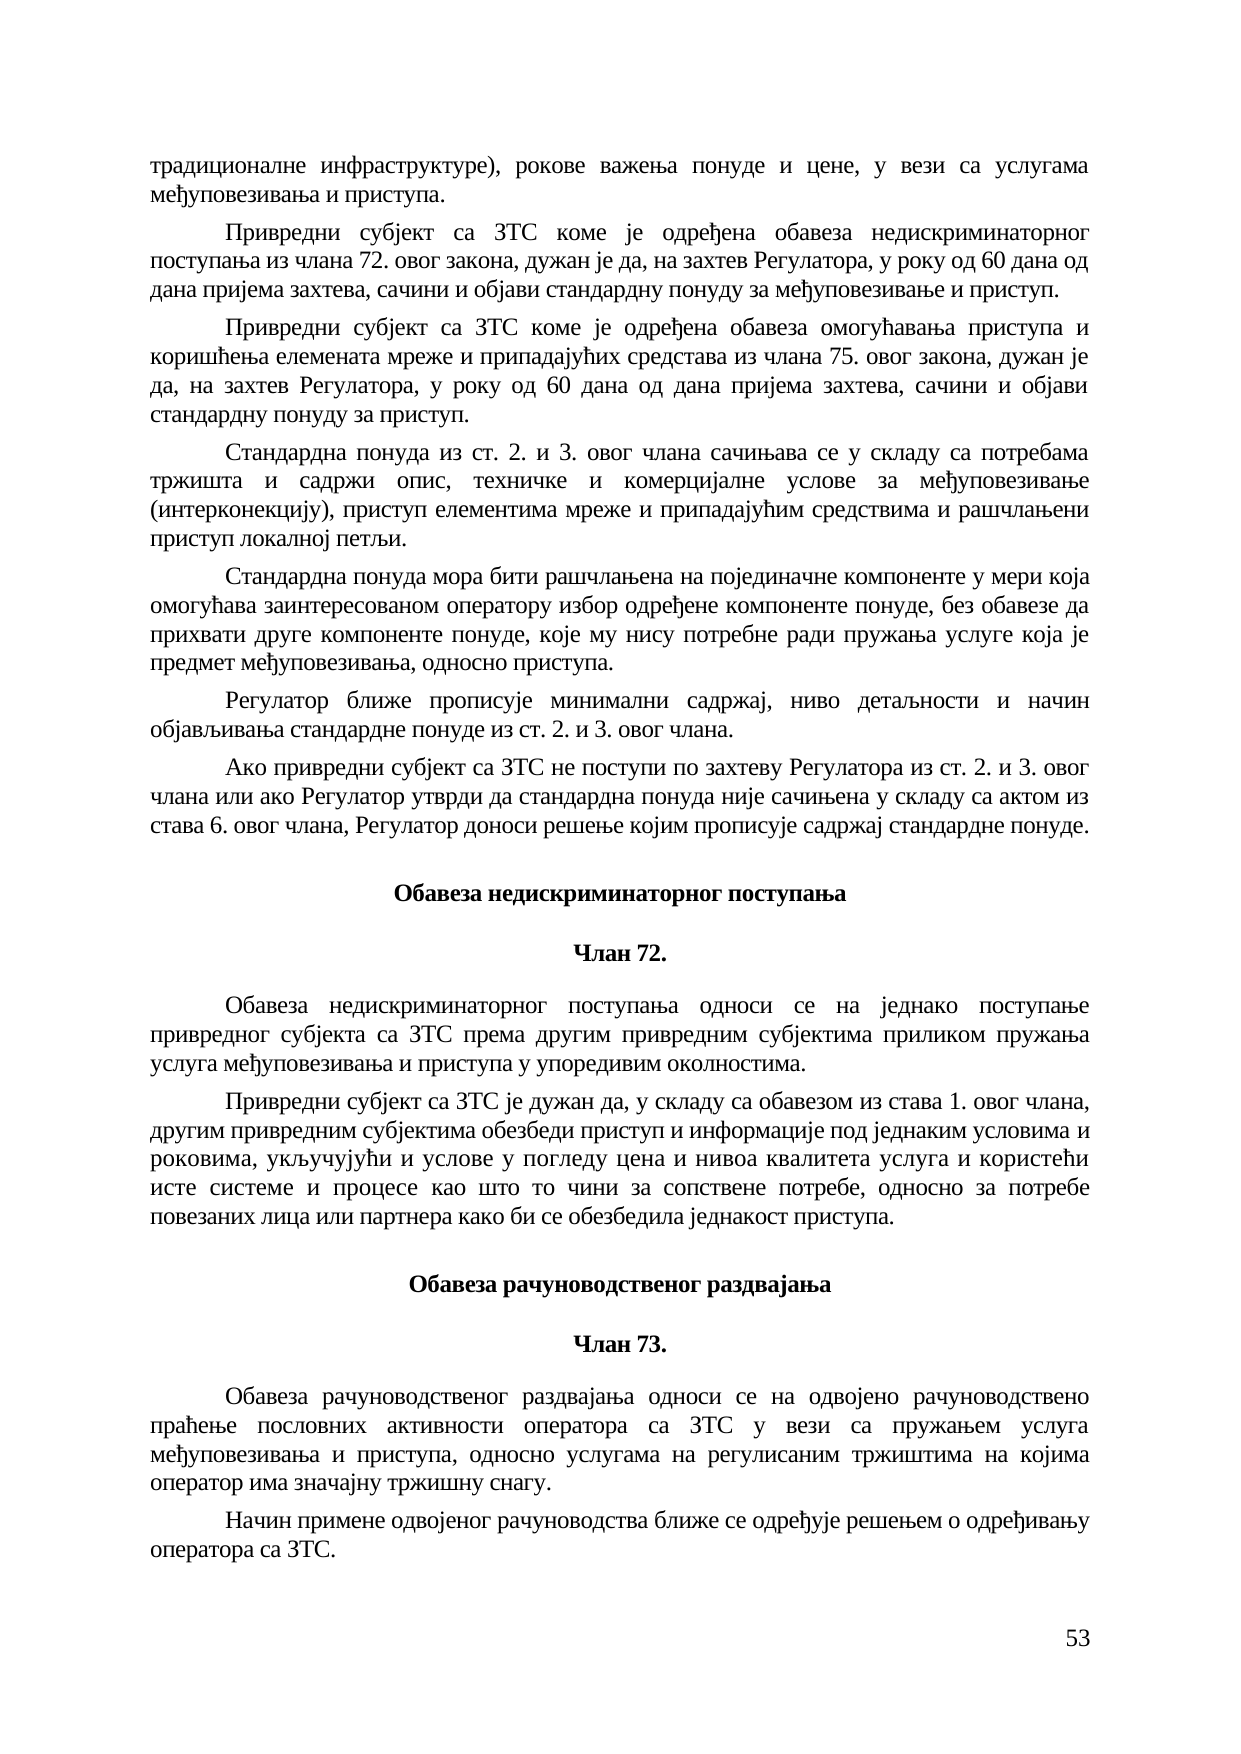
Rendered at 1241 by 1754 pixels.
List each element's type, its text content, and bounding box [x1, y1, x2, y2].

text Начин примене одвојеног рачуноводства ближе се одређује решењем о одређивању оператора са ЗТС. [150, 1506, 1090, 1563]
text Стандардна понуда из ст. 2. и 3. овог члана сачињава се у складу са потребама тржишта и садржи опис, техничке и комерцијалне услове за међуповезивање (интерконекцију), приступ елементима мреже и припадајућим средствима и рашчлањени приступ локалној петљи. [150, 437, 1090, 552]
subtitle Обавеза рачуноводственог раздвајања [150, 1269, 1090, 1298]
text Привредни субјект са ЗТС коме је одређена обавеза недискриминаторног поступања из члана 72. овог закона, дужан је да, на захтев Регулатора, у року од 60 дана од дана пријема захтева, сачини и објави стандардну понуду за међуповезивање и приступ. [150, 217, 1090, 303]
text Ако привредни субјект са ЗТС не поступи по захтеву Регулатора из ст. 2. и 3. овог члана или ако Регулатор утврди да стандардна понуда није сачињена у складу са актом из става 6. овог члана, Регулатор доноси решење којим прописује садржај стандардне понуде. [150, 752, 1090, 839]
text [150, 150, 1090, 207]
text Обавеза рачуноводственог раздвајања односи се на одвојено рачуноводствено праћење пословних активности оператора са ЗТС у вези са пружањем услуга међуповезивања и приступа, односно услугама на регулисаним тржиштима на којима оператор има значајну тржишну снагу. [150, 1381, 1090, 1496]
text Регулатор ближе прописује минимални садржај, ниво детаљности и начин објављивања стандардне понуде из ст. 2. и 3. овог члана. [150, 686, 1090, 743]
subtitle Обавеза недискриминаторног поступања [150, 878, 1090, 907]
text Привредни субјект са ЗТС коме је одређена обавеза омогућавања приступа и коришћења елемената мреже и припадајућих средстава из члана 75. овог закона, дужан је да, на захтев Регулатора, у року од 60 дана од дана пријема захтева, сачини и објави стандардну понуду за приступ. [150, 312, 1090, 427]
text Обавеза недискриминаторног поступања односи се на једнако поступање привредног субјекта са ЗТС према другим привредним субјектима приликом пружања услуга међуповезивања и приступа у упоредивим околностима. [150, 990, 1090, 1077]
text Привредни субјект са ЗТС је дужан да, у складу са обавезом из става 1. овог члана, другим привредним субјектима обезбеди приступ и информације под једнаким условима и роковима, укључујући и услове у погледу цена и нивоа квалитета услуга и користећи исте системе и процесе као што то чини за сопствене потребе, односно за потребе повезаних лица или партнера како би се обезбедила једнакост приступа. [150, 1086, 1090, 1230]
text Стандардна понуда мора бити рашчлањена на појединачне компоненте у мери која омогућава заинтересованом оператору избор одређене компоненте понуде, без обавезе да прихвати друге компоненте понуде, које му нису потребне ради пружања услуге која је предмет међуповезивања, односно приступа. [150, 561, 1090, 676]
subtitle Члан 72. [150, 938, 1090, 967]
subtitle Члан 73. [150, 1329, 1090, 1358]
